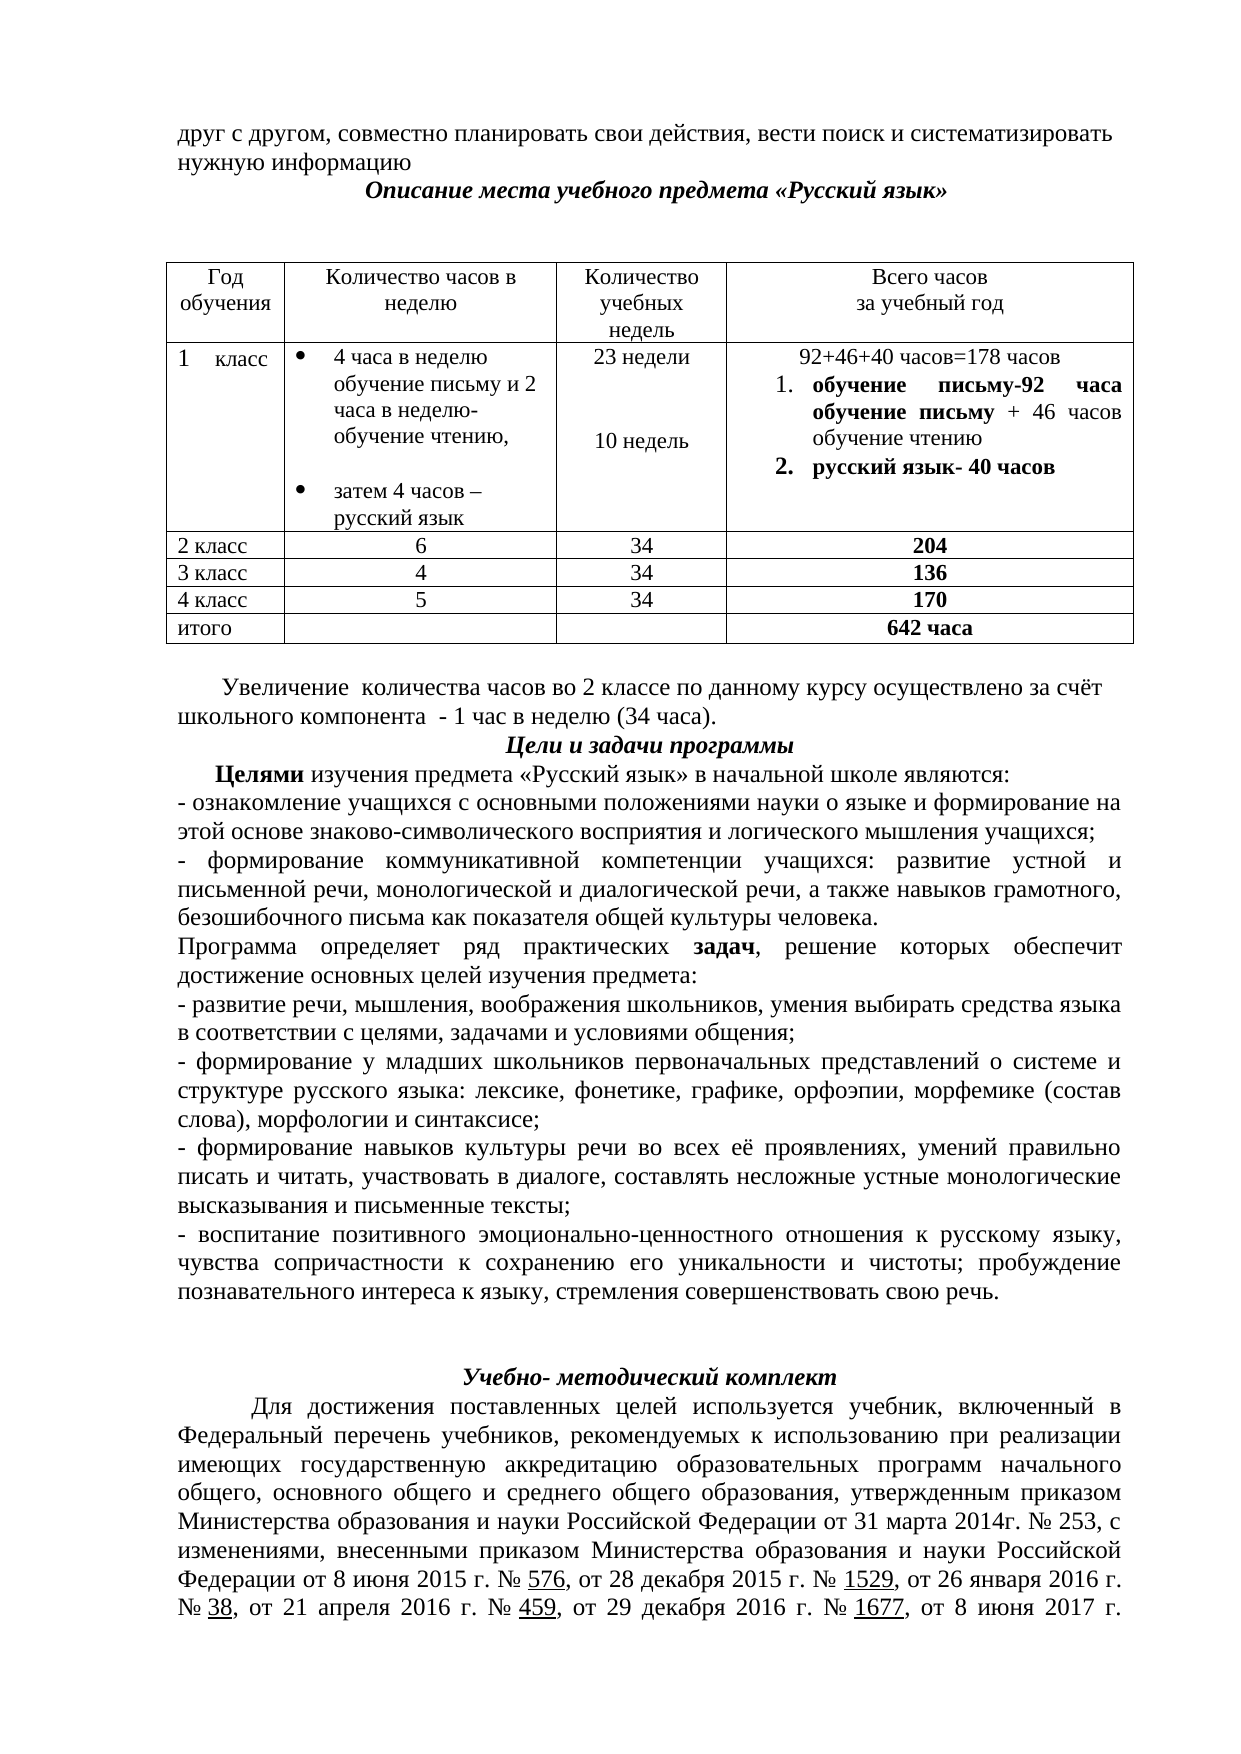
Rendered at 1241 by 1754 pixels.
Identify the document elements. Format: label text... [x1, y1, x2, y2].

table_cell итого [167, 614, 284, 643]
table_header Год обучения [167, 263, 284, 342]
table_header Количество часов в неделю [285, 263, 556, 342]
table_cell 2 класс [167, 532, 284, 558]
table_header Количество учебных недель [557, 263, 726, 342]
list - развитие речи, мышления, воображения школьников, умения выбирать средства языка в соответствии с целями, задачами и условиями общения; [177, 989, 1122, 1046]
text Цели и задачи программы [177, 730, 1122, 759]
table_cell 34 [557, 559, 726, 586]
list - ознакомление учащихся с основными положениями науки о языке и формирование на этой основе знаково-символического восприятия и логического мышления учащихся; [177, 787, 1122, 845]
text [177, 118, 1122, 176]
table_cell [557, 614, 726, 643]
table_cell 4 часа в неделю обучение письму и 2 часа в неделю- обучение чтению, затем 4 часов –русский язык [285, 343, 556, 531]
table_cell 5 [285, 587, 556, 613]
table_cell 4 [285, 559, 556, 586]
table_cell класс [167, 343, 284, 531]
table_cell 3 класс [167, 559, 284, 586]
table_cell [285, 614, 556, 643]
table_cell 92+46+40 часов=178 часов обучение письму-92 часа обучение письму + 46 часов обучение чтению русский язык- 40 часов [727, 343, 1133, 531]
text Учебно- методический комплект [177, 1362, 1122, 1391]
table_cell 4 класс [167, 587, 284, 613]
table_cell 23 недели 10 недель [557, 343, 726, 531]
text Увеличение количества часов во 2 классе по данному курсу осуществлено за счёт школьного компонента - 1 час в неделю (34 часа). [177, 672, 1122, 730]
text Описание места учебного предмета «Русский язык» [177, 176, 1122, 204]
table_cell 642 часа [727, 614, 1133, 643]
table_cell 170 [727, 587, 1133, 613]
list - воспитание позитивного эмоционально-ценностного отношения к русскому языку, чувства сопричастности к сохранению его уникальности и чистоты; пробуждение познавательного интереса к языку, стремления совершенствовать свою речь. [177, 1219, 1122, 1305]
table_cell 34 [557, 532, 726, 558]
table_cell 6 [285, 532, 556, 558]
list - формирование у младших школьников первоначальных представлений о системе и структуре русского языка: лексике, фонетике, графике, орфоэпии, морфемике (состав слова), морфологии и синтаксисе; [177, 1046, 1122, 1132]
text Программа определяет ряд практических задач, решение которых обеспечит достижение основных целей изучения предмета: [177, 931, 1122, 989]
list - формирование коммуникативной компетенции учащихся: развитие устной и письменной речи, монологической и диалогической речи, а также навыков грамотного, безошибочного письма как показателя общей культуры человека. [177, 845, 1122, 931]
text Целями изучения предмета «Русский язык» в начальной школе являются: [177, 759, 1122, 787]
table_header Всего часов за учебный год [727, 263, 1133, 342]
list - формирование навыков культуры речи во всех её проявлениях, умений правильно писать и читать, участвовать в диалоге, составлять несложные устные монологические высказывания и письменные тексты; [177, 1132, 1122, 1219]
table_cell 34 [557, 587, 726, 613]
table_cell 136 [727, 559, 1133, 586]
table_cell 204 [727, 532, 1133, 558]
